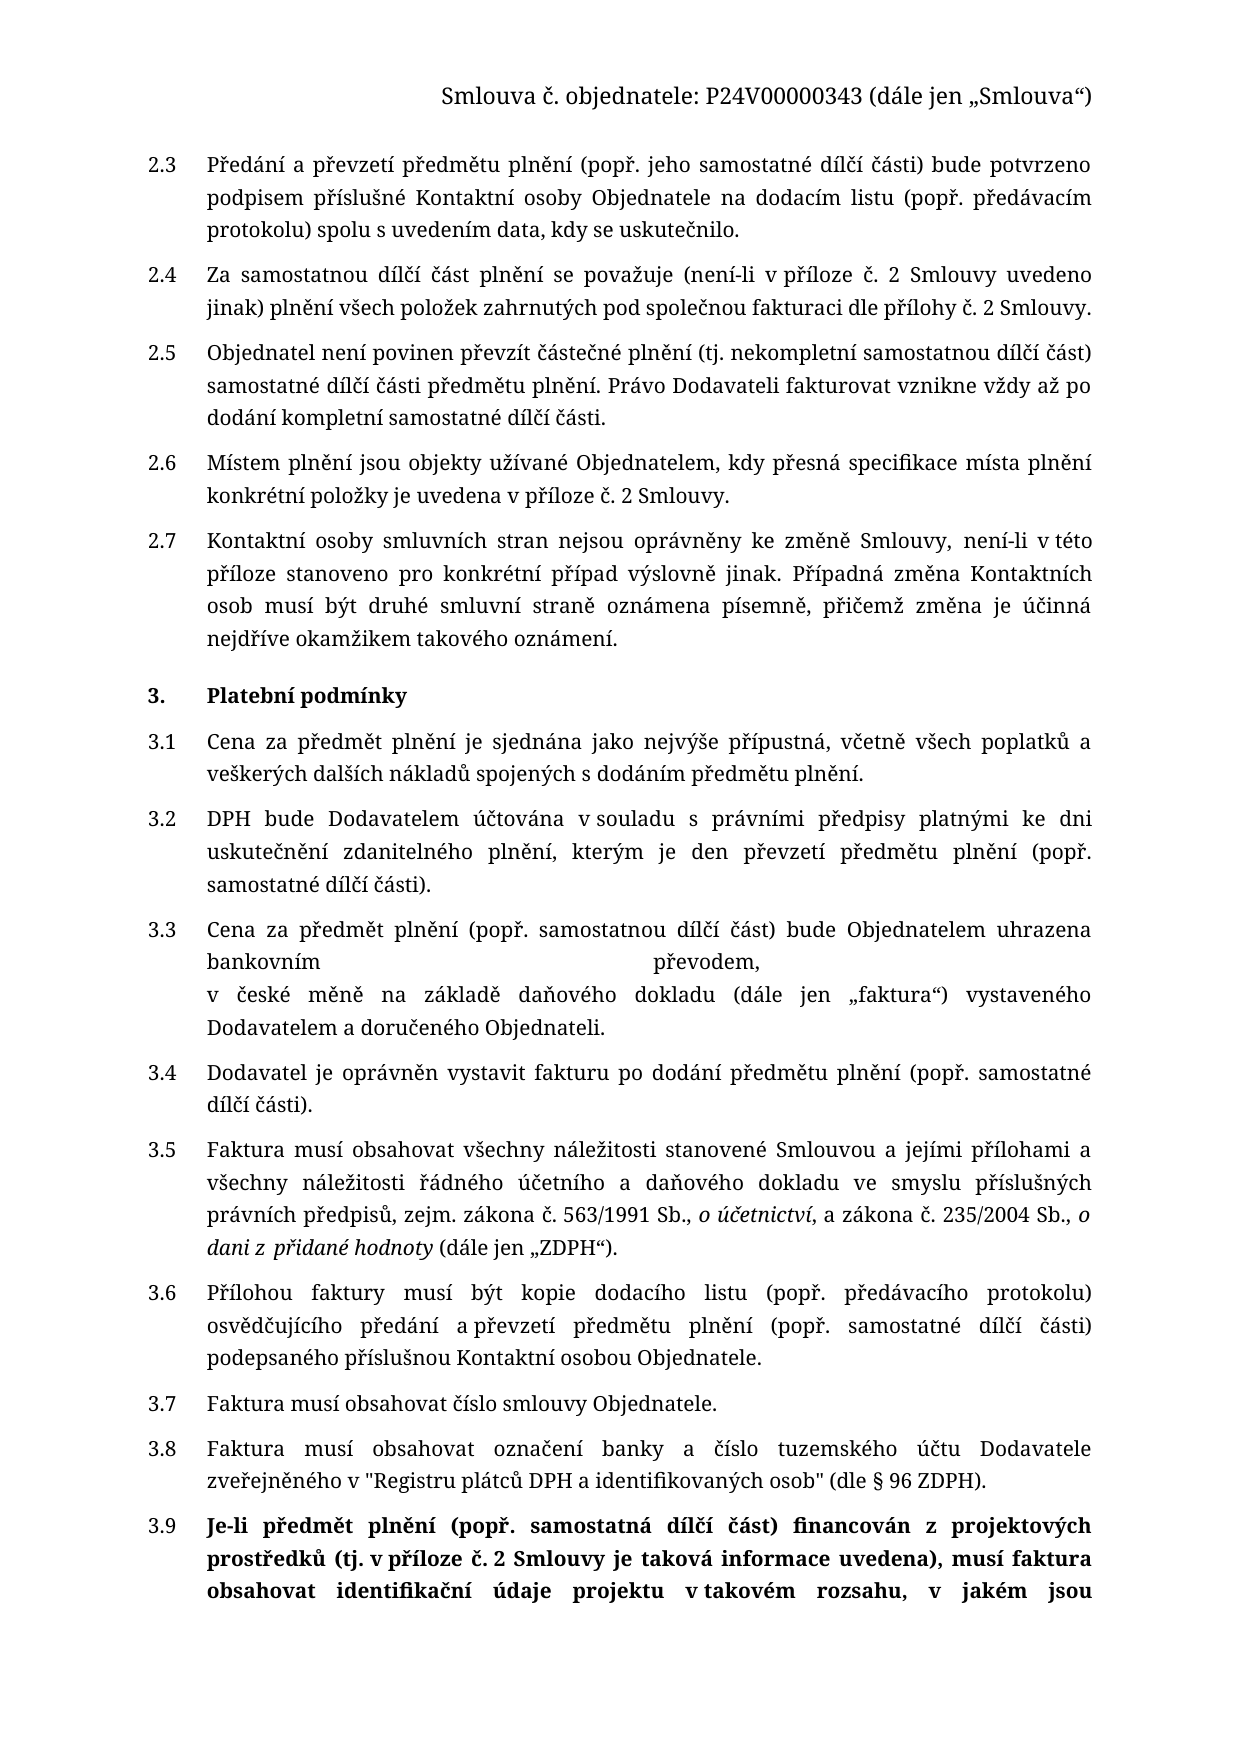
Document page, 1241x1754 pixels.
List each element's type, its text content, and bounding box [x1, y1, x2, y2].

list Faktura musí obsahovat označení banky a číslo tuzemského účtu Dodavatele zveřejněného v "Registru plátců DPH a identifikovaných osob" (dle § 96 ZDPH). [148, 1434, 1093, 1495]
list Kontaktní osoby smluvních stran nejsou oprávněny ke změně Smlouvy, není-li v této příloze stanoveno pro konkrétní případ výslovně jinak. Případná změna Kontaktních osob musí být druhé smluvní straně oznámena písemně, přičemž změna je účinná nejdříve okamžikem takového oznámení. [148, 526, 1093, 652]
list Cena za předmět plnění je sjednána jako nejvýše přípustná, včetně všech poplatků a veškerých dalších nákladů spojených s dodáním předmětu plnění. [148, 727, 1093, 788]
list DPH bude Dodavatelem účtována v souladu s právními předpisy platnými ke dni uskutečnění zdanitelného plnění, kterým je den převzetí předmětu plnění (popř. samostatné dílčí části). [148, 804, 1093, 898]
list Za samostatnou dílčí část plnění se považuje (není-li v příloze č. 2 Smlouvy uvedeno jinak) plnění všech položek zahrnutých pod společnou fakturaci dle přílohy č. 2 Smlouvy. [148, 261, 1093, 322]
list Dodavatel je oprávněn vystavit fakturu po dodání předmětu plnění (popř. samostatné dílčí části). [148, 1058, 1093, 1119]
list Faktura musí obsahovat číslo smlouvy Objednatele. [148, 1389, 1093, 1417]
list Předání a převzetí předmětu plnění (popř. jeho samostatné dílčí části) bude potvrzeno podpisem příslušné Kontaktní osoby Objednatele na dodacím listu (popř. předávacím protokolu) spolu s uvedením data, kdy se uskutečnilo. [148, 150, 1093, 244]
list Cena za předmět plnění (popř. samostatnou dílčí část) bude Objednatelem uhrazena bankovním převodem, v české měně na základě daňového dokladu (dále jen „faktura“) vystaveného Dodavatelem a doručeného Objednateli. [148, 915, 1093, 1041]
list Platební podmínky [148, 682, 1093, 710]
list Přílohou faktury musí být kopie dodacího listu (popř. předávacího protokolu) osvědčujícího předání a převzetí předmětu plnění (popř. samostatné dílčí části) podepsaného příslušnou Kontaktní osobou Objednatele. [148, 1278, 1093, 1372]
list Objednatel není povinen převzít částečné plnění (tj. nekompletní samostatnou dílčí část) samostatné dílčí části předmětu plnění. Právo Dodavateli fakturovat vznikne vždy až po dodání kompletní samostatné dílčí části. [148, 338, 1093, 432]
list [148, 1511, 1093, 1605]
list Místem plnění jsou objekty užívané Objednatelem, kdy přesná specifikace místa plnění konkrétní položky je uvedena v příloze č. 2 Smlouvy. [148, 448, 1093, 509]
list Faktura musí obsahovat všechny náležitosti stanovené Smlouvou a jejími přílohami a všechny náležitosti řádného účetního a daňového dokladu ve smyslu příslušných právních předpisů, zejm. zákona č. 563/1991 Sb., o účetnictví, a zákona č. 235/2004 Sb., o dani z přidané hodnoty (dále jen „ZDPH“). [148, 1135, 1093, 1262]
